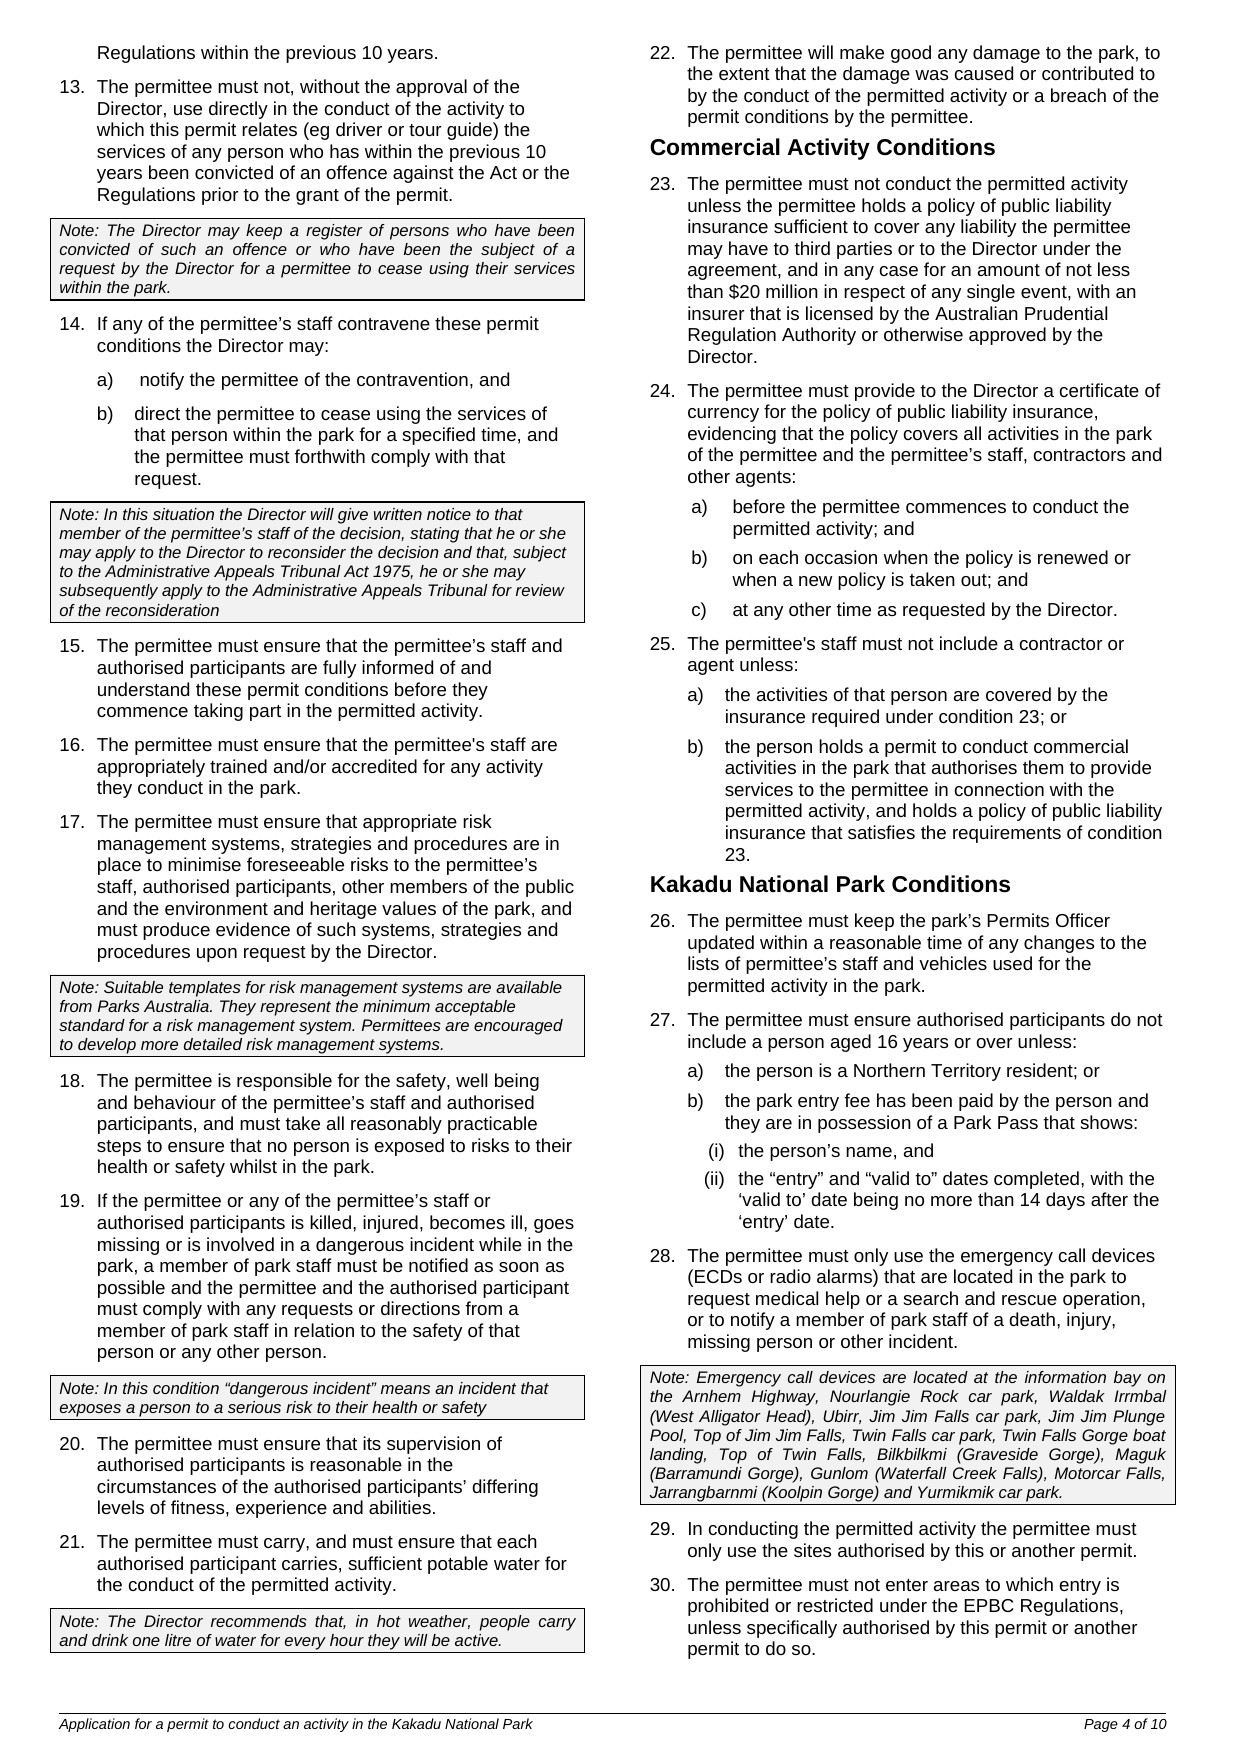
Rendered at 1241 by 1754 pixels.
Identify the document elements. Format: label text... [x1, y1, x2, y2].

list The permittee must not conduct the permitted activity unless the permittee holds a policy of public liability insurance sufficient to cover any liability the permittee may have to third parties or to the Director under the agreement, and in any case for an amount of not less than $20 million in respect of any single event, with an insurer that is licensed by the Australian Prudential Regulation Authority or otherwise approved by the Director. [649, 173, 1166, 367]
list The permittee must not enter areas to which entry is prohibited or restricted under the EPBC Regulations, unless specifically authorised by this permit or another permit to do so. [649, 1573, 1166, 1660]
list on each occasion when the policy is renewed or when a new policy is taken out; and [691, 547, 1166, 590]
text Note: The Director may keep a register of persons who have been convicted of such an offence or who have been the subject of a request by the Director for a permittee to cease using their services within the park. [51, 219, 584, 299]
list The permittee must ensure that the permittee’s staff and authorised participants are fully informed of and understand these permit conditions before they commence taking part in the permitted activity. [59, 635, 576, 721]
list The permittee will make good any damage to the park, to the extent that the damage was caused or contributed to by the conduct of the permitted activity or a breach of the permit conditions by the permittee. [649, 42, 1166, 128]
list the person holds a permit to conduct commercial activities in the park that authorises them to provide services to the permittee in connection with the permitted activity, and holds a policy of public liability insurance that satisfies the requirements of condition 23. [687, 736, 1166, 865]
list The permittee must not, without the approval of the Director, use directly in the conduct of the activity to which this permit relates (eg driver or tour guide) the services of any person who has within the previous 10 years been convicted of an offence against the Act or the Regulations prior to the grant of the permit. [59, 76, 576, 205]
text Note: The Director recommends that, in hot weather, people carry and drink one litre of water for every hour they will be active. [51, 1609, 584, 1652]
list The permittee must ensure that the permittee's staff are appropriately trained and/or accredited for any activity they conduct in the park. [59, 734, 576, 799]
list The permittee must ensure authorised participants do not include a person aged 16 years or over unless: [649, 1009, 1166, 1052]
list at any other time as requested by the Director. [691, 599, 1166, 620]
list If the permittee or any of the permittee’s staff or authorised participants is killed, injured, becomes ill, goes missing or is involved in a dangerous incident while in the park, a member of park staff must be notified as soon as possible and the permittee and the authorised participant must comply with any requests or directions from a member of park staff in relation to the safety of that person or any other person. [59, 1190, 576, 1363]
list Note: In this situation the Director will give written notice to that member of the permittee’s staff of the decision, stating that he or she may apply to the Director to reconsider the decision and that, subject to the Administrative Appeals Tribunal Act 1975, he or she may subsequently apply to the Administrative Appeals Tribunal for review of the reconsideration [51, 503, 584, 622]
list the person’s name, and [724, 1139, 1166, 1161]
list the activities of that person are covered by the insurance required under condition 23; or [687, 684, 1166, 727]
list the “entry” and “valid to” dates completed, with the ‘valid to’ date being no more than 14 days after the ‘entry’ date. [724, 1167, 1166, 1232]
list The permittee must carry, and must ensure that each authorised participant carries, sufficient potable water for the conduct of the permitted activity. [59, 1531, 576, 1596]
list The permittee must ensure that appropriate risk management systems, strategies and procedures are in place to minimise foreseeable risks to the permittee’s staff, authorised participants, other members of the public and the environment and heritage values of the park, and must produce evidence of such systems, strategies and procedures upon request by the Director. [59, 811, 576, 962]
list notify the permittee of the contravention, and [97, 369, 576, 390]
list The permittee's staff must not include a contractor or agent unless: [649, 633, 1166, 676]
text Note: Emergency call devices are located at the information bay on the Arnhem Highway, Nourlangie Rock car park, Waldak Irrmbal (West Alligator Head), Ubirr, Jim Jim Falls car park, Jim Jim Plunge Pool, Top of Jim Jim Falls, Twin Falls car park, Twin Falls Gorge boat landing, Top of Twin Falls, Bilkbilkmi (Graveside Gorge), Maguk (Barramundi Gorge), Gunlom (Waterfall Creek Falls), Motorcar Falls, Jarrangbarnmi (Koolpin Gorge) and Yurmikmik car park. [641, 1366, 1175, 1504]
list The permittee is responsible for the safety, well being and behaviour of the permittee’s staff and authorised participants, and must take all reasonably practicable steps to ensure that no person is exposed to risks to their health or safety whilst in the park. [59, 1070, 576, 1178]
list The permittee must ensure that its supervision of authorised participants is reasonable in the circumstances of the authorised participants’ differing levels of fitness, experience and abilities. [59, 1432, 576, 1519]
list direct the permittee to cease using the services of that person within the park for a specified time, and the permittee must forthwith comply with that request. [97, 403, 576, 489]
list the park entry fee has been paid by the person and they are in possession of a Park Pass that shows: [687, 1090, 1166, 1133]
subtitle Kakadu National Park Conditions [649, 871, 1166, 898]
list If any of the permittee’s staff contravene these permit conditions the Director may: [59, 313, 576, 356]
list The permittee must provide to the Director a certificate of currency for the policy of public liability insurance, evidencing that the policy covers all activities in the park of the permittee and the permittee’s staff, contractors and other agents: [649, 379, 1166, 487]
subtitle Commercial Activity Conditions [649, 134, 1166, 161]
list before the permittee commences to conduct the permitted activity; and [691, 496, 1166, 539]
list In conducting the permitted activity the permittee must only use the sites authorised by this or another permit. [649, 1518, 1166, 1561]
list Note: Suitable templates for risk management systems are available from Parks Australia. They represent the minimum acceptable standard for a risk management system. Permittees are encouraged to develop more detailed risk management systems. [51, 976, 584, 1056]
list The permittee must keep the park’s Permits Officer updated within a reasonable time of any changes to the lists of permittee’s staff and vehicles used for the permitted activity in the park. [649, 910, 1166, 996]
list the person is a Northern Territory resident; or [687, 1060, 1166, 1082]
list Note: In this condition “dangerous incident” means an incident that exposes a person to a serious risk to their health or safety [51, 1376, 584, 1419]
list The permittee must only use the emergency call devices (ECDs or radio alarms) that are located in the park to request medical help or a search and rescue operation, or to notify a member of park staff of a death, injury, missing person or other incident. [649, 1244, 1166, 1352]
